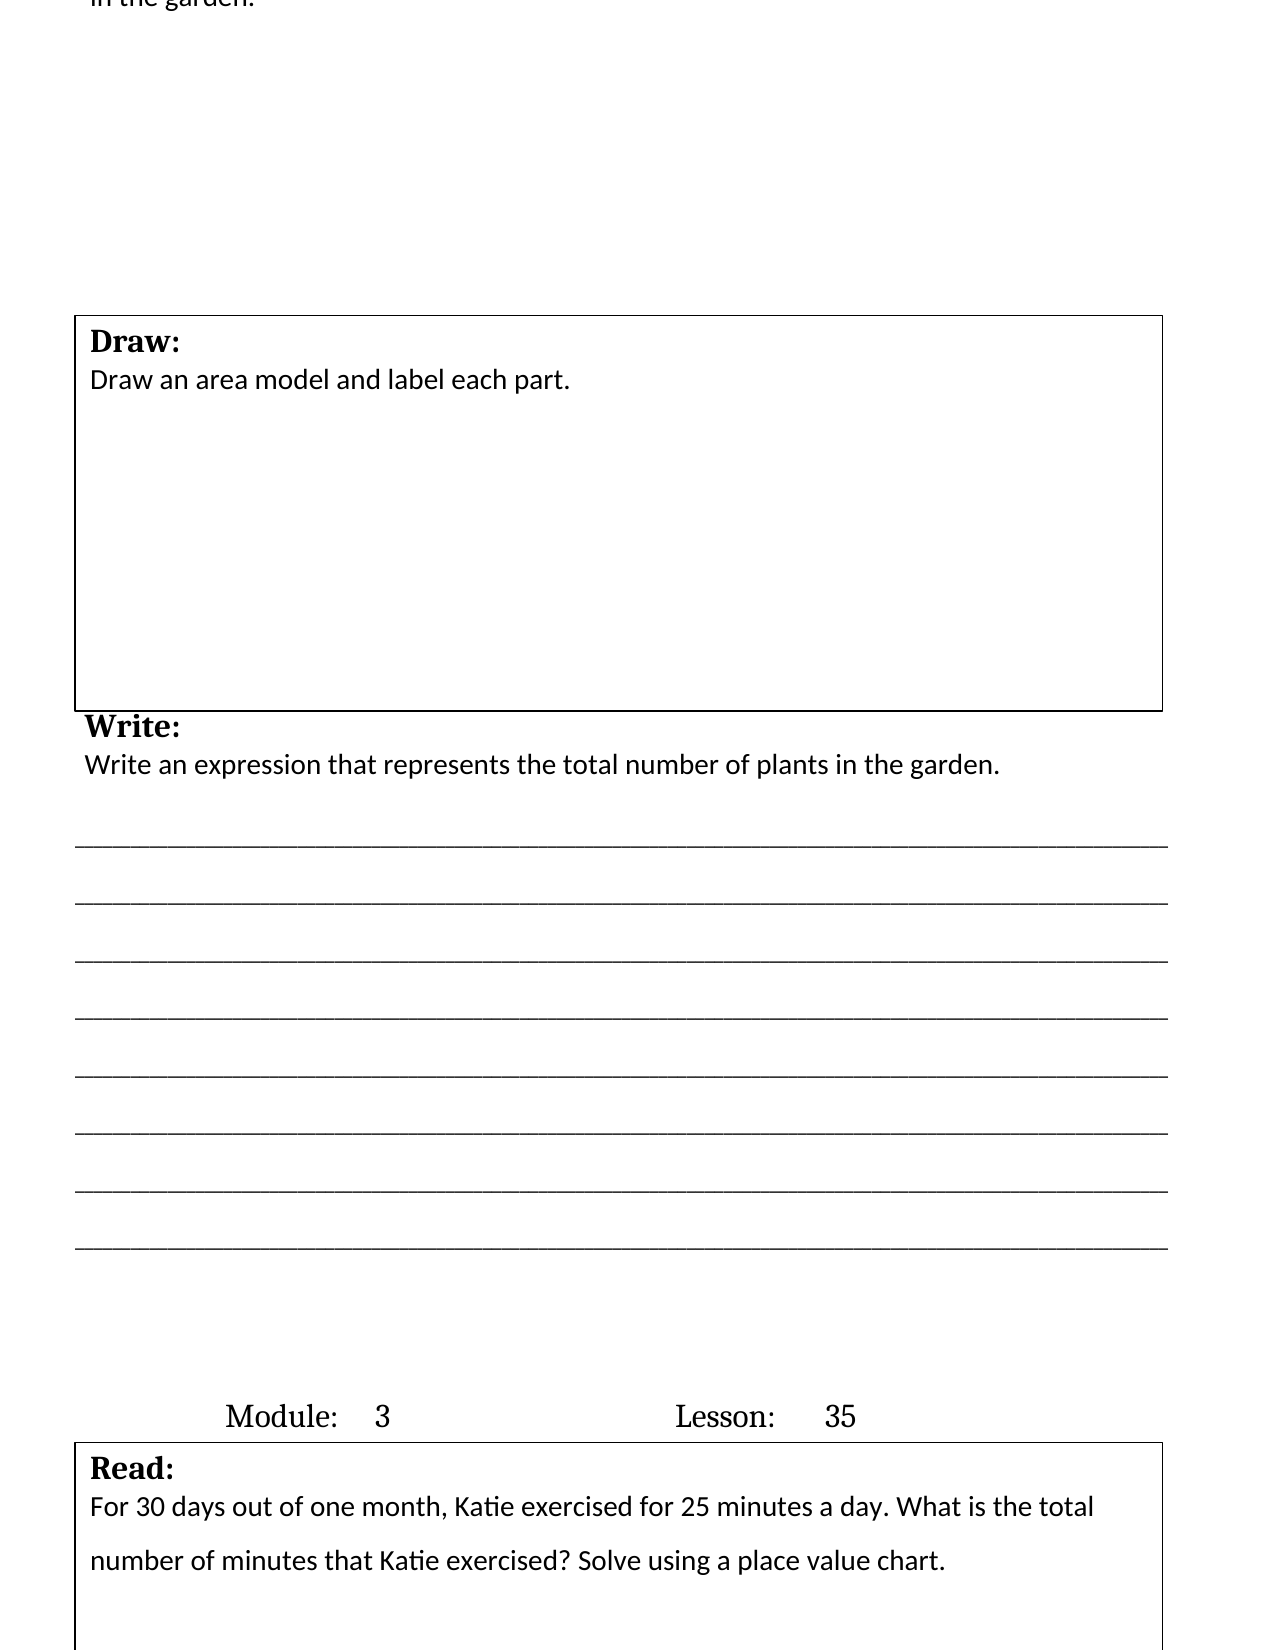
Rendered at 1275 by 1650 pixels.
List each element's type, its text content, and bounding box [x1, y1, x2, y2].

text Module: 3 Lesson: 35 [75, 1398, 1200, 1436]
text ______________________________________________________________________________________________________________________ [75, 1053, 1200, 1081]
text ______________________________________________________________________________________________________________________ [75, 1110, 1200, 1139]
text Write: [84, 707, 1200, 746]
text ______________________________________________________________________________________________________________________ [75, 938, 1200, 966]
text ______________________________________________________________________________________________________________________ [75, 995, 1200, 1024]
text ______________________________________________________________________________________________________________________ [75, 880, 1200, 909]
text ______________________________________________________________________________________________________________________ [75, 1168, 1200, 1196]
text ______________________________________________________________________________________________________________________ [75, 1225, 1200, 1254]
text ______________________________________________________________________________________________________________________ [75, 823, 1200, 851]
text Write an expression that represents the total number of plants in the garden. [84, 746, 1200, 781]
